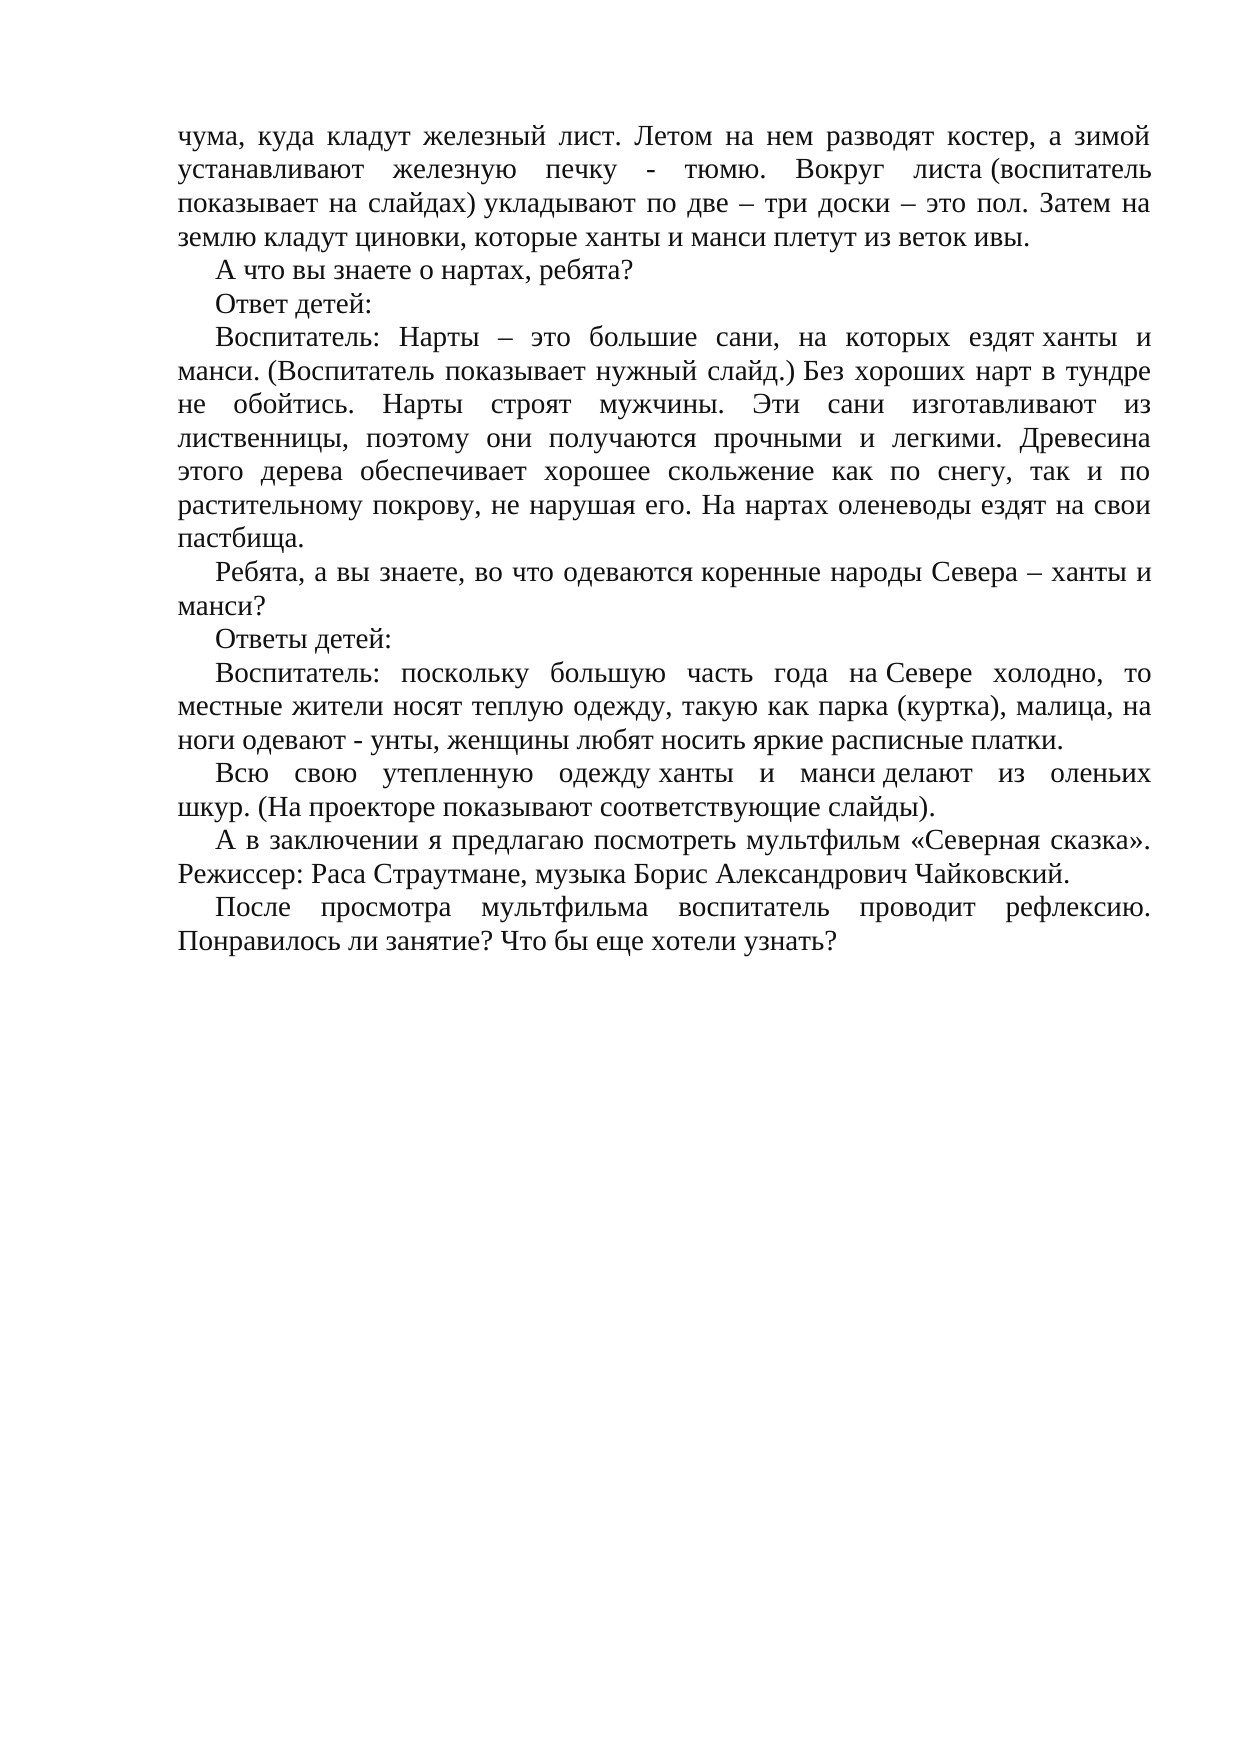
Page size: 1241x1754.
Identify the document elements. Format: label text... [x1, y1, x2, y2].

text Ответ детей: [177, 286, 1152, 319]
text Всю свою утепленную одежду ханты и манси делают из оленьих шкур. (На проекторе показывают соответствующие слайды). [177, 755, 1152, 822]
text Воспитатель: Нарты – это большие сани, на которых ездят ханты и манси. (Воспитатель показывает нужный слайд.) Без хороших нарт в тундре не обойтись. Нарты строят мужчины. Эти сани изготавливают из лиственницы, поэтому они получаются прочными и легкими. Древесина этого дерева обеспечивает хорошее скольжение как по снегу, так и по растительному покрову, не нарушая его. На нартах оленеводы ездят на свои пастбища. [177, 319, 1152, 554]
text Воспитатель: поскольку большую часть года на Севере холодно, то местные жители носят теплую одежду, такую как парка (куртка), малица, на ноги одевают - унты, женщины любят носить яркие расписные платки. [177, 655, 1152, 755]
text Ребята, а вы знаете, во что одеваются коренные народы Севера – ханты и манси? [177, 554, 1152, 621]
text Ответы детей: [177, 621, 1152, 655]
text А что вы знаете о нартах, ребята? [177, 252, 1152, 286]
text А в заключении я предлагаю посмотреть мультфильм «Северная сказка». Режиссер: Раса Страутмане, музыка Борис Александрович Чайковский. [177, 822, 1152, 889]
text После просмотра мультфильма воспитатель проводит рефлексию. Понравилось ли занятие? Что бы еще хотели узнать? [177, 889, 1152, 957]
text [177, 118, 1152, 252]
